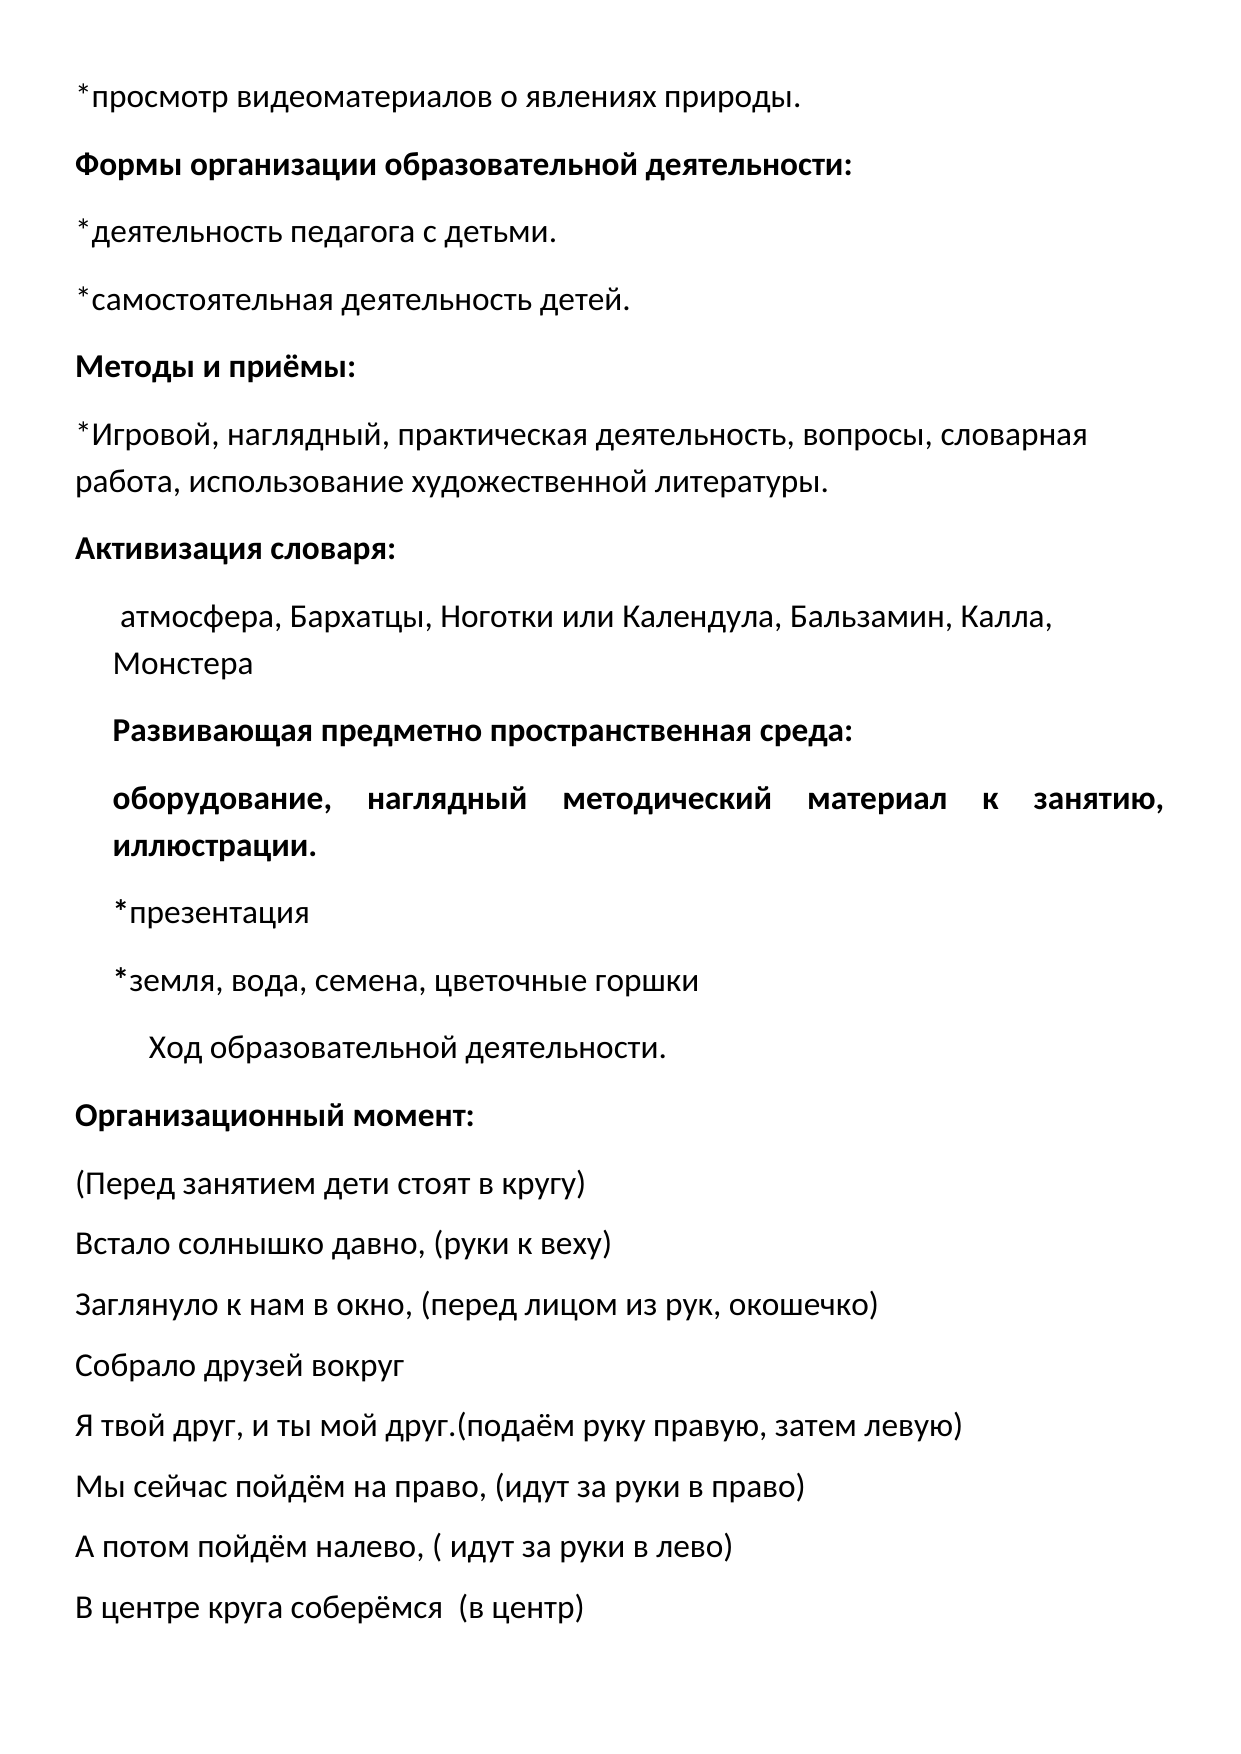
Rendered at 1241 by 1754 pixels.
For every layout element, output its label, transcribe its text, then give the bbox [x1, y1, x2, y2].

text *просмотр видеоматериалов о явлениях природы. [75, 75, 1165, 116]
text А потом пойдём налево, ( идут за руки в лево) [75, 1526, 1165, 1566]
text Ход образовательной деятельности. [75, 1027, 1165, 1067]
text В центре круга соберёмся (в центр) [75, 1586, 1165, 1627]
text (Перед занятием дети стоят в кругу) [75, 1162, 1165, 1202]
text Организационный момент: [75, 1094, 1165, 1135]
text *земля, вода, семена, цветочные горшки [112, 959, 1165, 1000]
text *самостоятельная деятельность детей. [75, 278, 1165, 318]
text Активизация словаря: [75, 527, 1165, 568]
text Я твой друг, и ты мой друг.(подаём руку правую, затем левую) [75, 1404, 1165, 1445]
text Методы и приёмы: [75, 345, 1165, 386]
text *презентация [112, 891, 1165, 932]
text оборудование, наглядный методический материал к занятию, иллюстрации. [112, 777, 1165, 864]
text *деятельность педагога с детьми. [75, 210, 1165, 251]
text Мы сейчас пойдём на право, (идут за руки в право) [75, 1465, 1165, 1506]
text атмосфера, Бархатцы, Ноготки или Календула, Бальзамин, Калла, Монстера [112, 595, 1165, 682]
text Заглянуло к нам в окно, (перед лицом из рук, окошечко) [75, 1283, 1165, 1324]
text Формы организации образовательной деятельности: [75, 143, 1165, 183]
text *Игровой, наглядный, практическая деятельность, вопросы, словарная работа, использование художественной литературы. [75, 413, 1165, 501]
text Собрало друзей вокруг [75, 1344, 1165, 1384]
text Встало солнышко давно, (руки к веху) [75, 1222, 1165, 1263]
text Развивающая предметно пространственная среда: [112, 709, 1165, 750]
